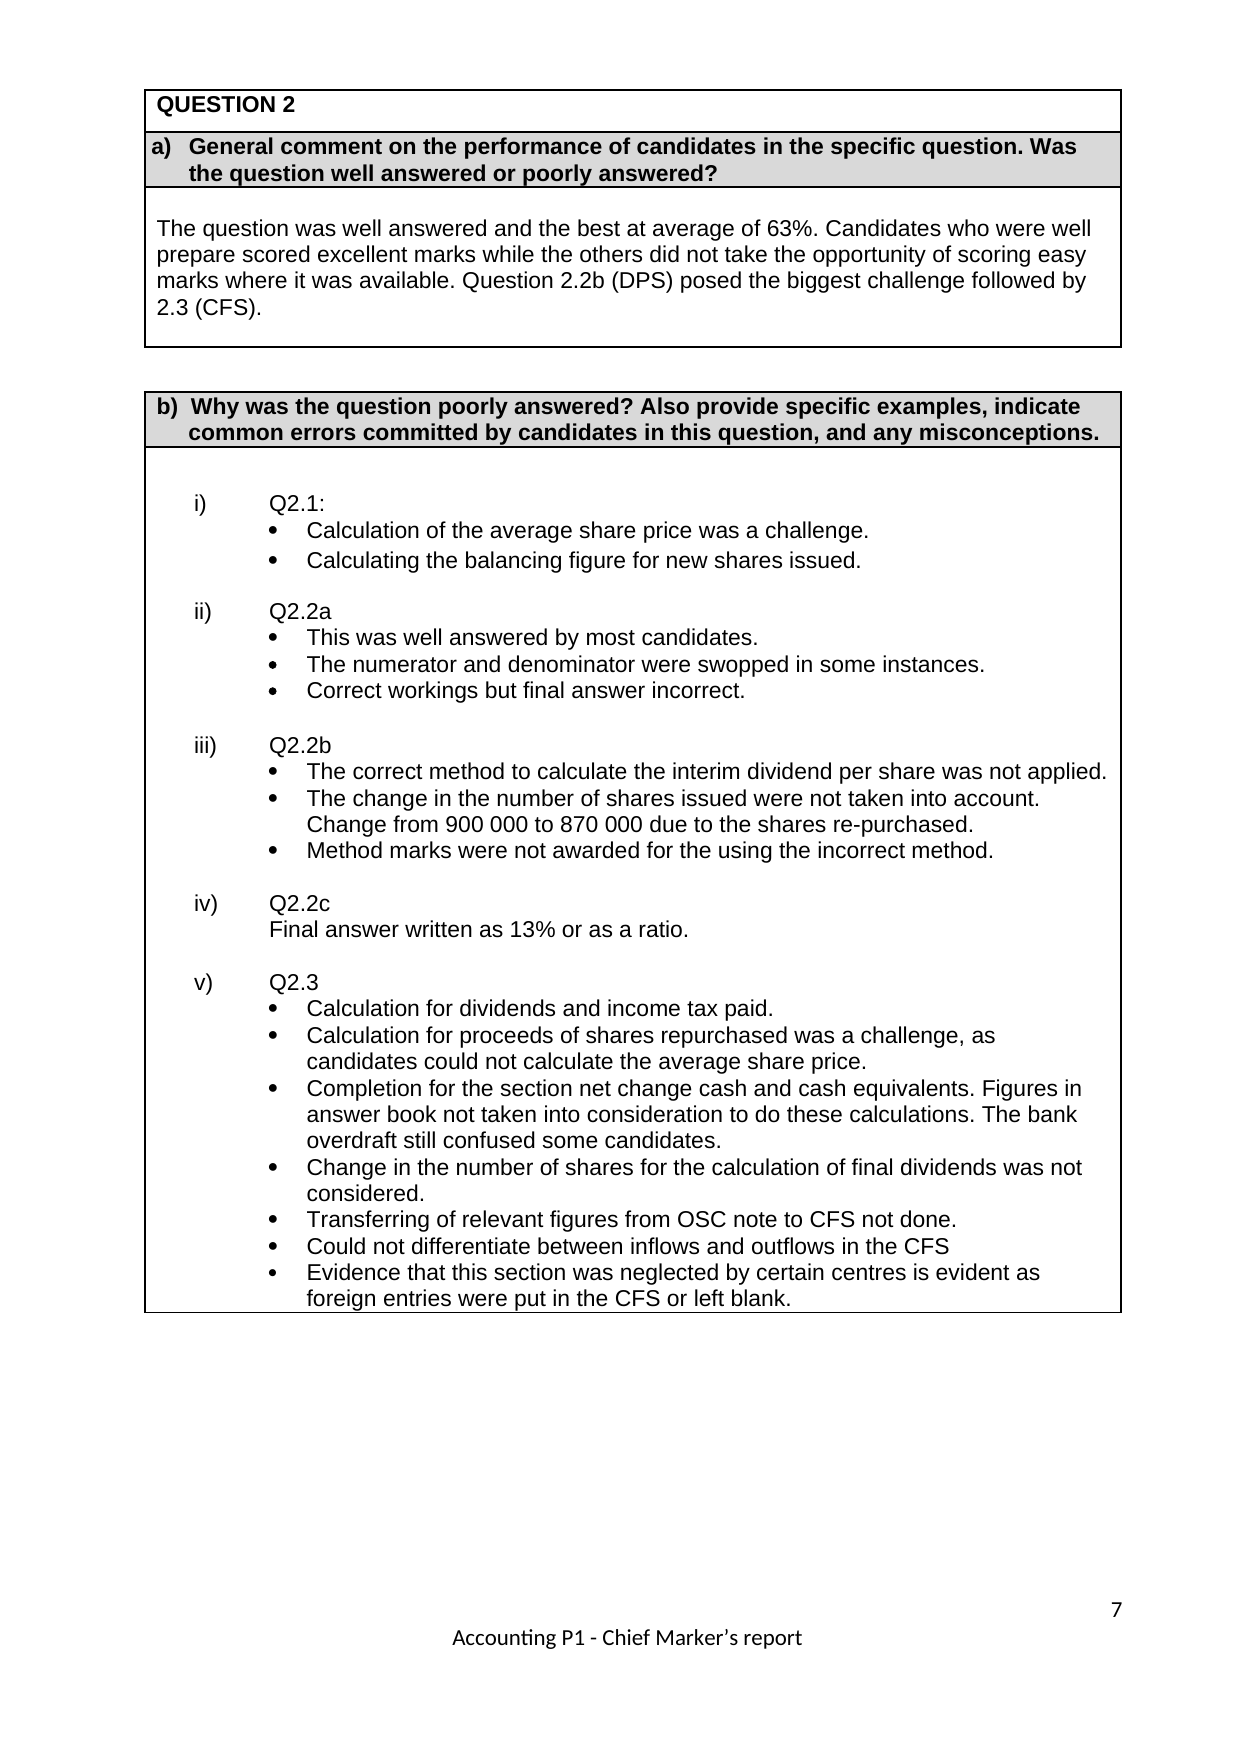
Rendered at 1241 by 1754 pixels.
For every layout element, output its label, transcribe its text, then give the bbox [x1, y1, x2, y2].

table_cell The question was well answered and the best at average of 63%. Candidates who were well prepare scored excellent marks while the others did not take the opportunity of scoring easy marks where it was available. Question 2.2b (DPS) posed the biggest challenge followed by 2.3 (CFS). [146, 188, 1120, 346]
table_cell Q2.1: Calculation of the average share price was a challenge. Calculating the balancing figure for new shares issued. Q2.2a This was well answered by most candidates. The numerator and denominator were swopped in some instances. Correct workings but final answer incorrect. Q2.2b The correct method to calculate the interim dividend per share was not applied. The change in the number of shares issued were not taken into account. Change from 900 000 to 870 000 due to the shares re-purchased. Method marks were not awarded for the using the incorrect method. Q2.2c Final answer written as 13% or as a ratio. Q2.3 Calculation for dividends and income tax paid. Calculation for proceeds of shares repurchased was a challenge, as candidates could not calculate the average share price. Completion for the section net change cash and cash equivalents. Figures in answer book not taken into consideration to do these calculations. The bank overdraft still confused some candidates. Change in the number of shares for the calculation of final dividends was not considered. Transferring of relevant figures from OSC note to CFS not done. Could not differentiate between inflows and outflows in the CFS Evidence that this section was neglected by certain centres is evident as foreign entries were put in the CFS or left blank. [146, 448, 1120, 1312]
table_cell General comment on the performance of candidates in the specific question. Was the question well answered or poorly answered? [146, 133, 1120, 186]
table_header QUESTION 2 [146, 91, 1120, 131]
table_header b) Why was the question poorly answered? Also provide specific examples, indicate common errors committed by candidates in this question, and any misconceptions. [146, 393, 1120, 446]
